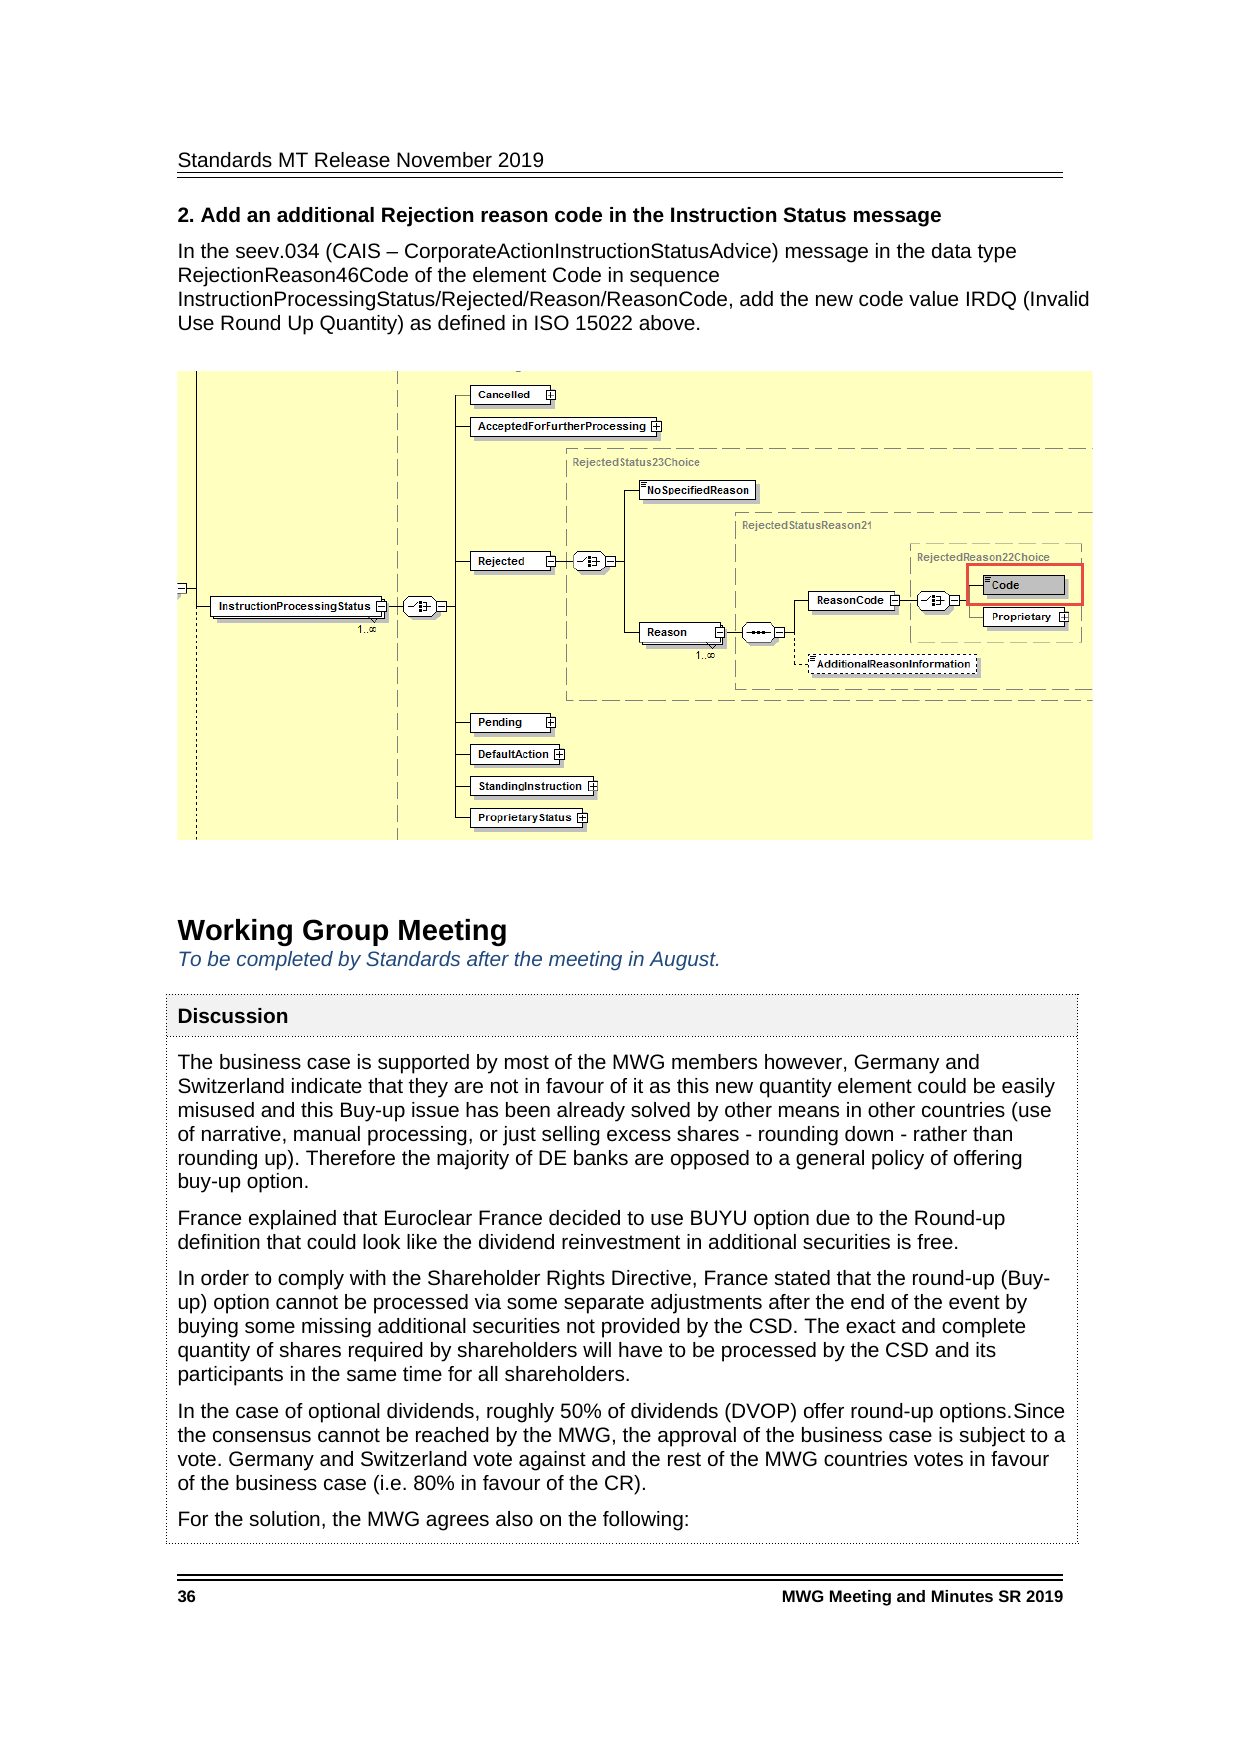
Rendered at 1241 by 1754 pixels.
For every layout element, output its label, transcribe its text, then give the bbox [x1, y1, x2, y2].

text In the seev.034 (CAIS – CorporateActionInstructionStatusAdvice) message in the data type RejectionReason46Code of the element Code in sequence InstructionProcessingStatus/Rejected/Reason/ReasonCode, add the new code value IRDQ (Invalid Use Round Up Quantity) as defined in ISO 15022 above. [177, 239, 1092, 335]
picture [177, 371, 1093, 840]
text To be completed by Standards after the meeting in August. [177, 946, 1092, 970]
text 2. Add an additional Rejection reason code in the Instruction Status message [177, 202, 1092, 226]
text Working Group Meeting [177, 913, 1092, 946]
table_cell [166, 1036, 1078, 1543]
table_header Discussion [166, 994, 1078, 1036]
